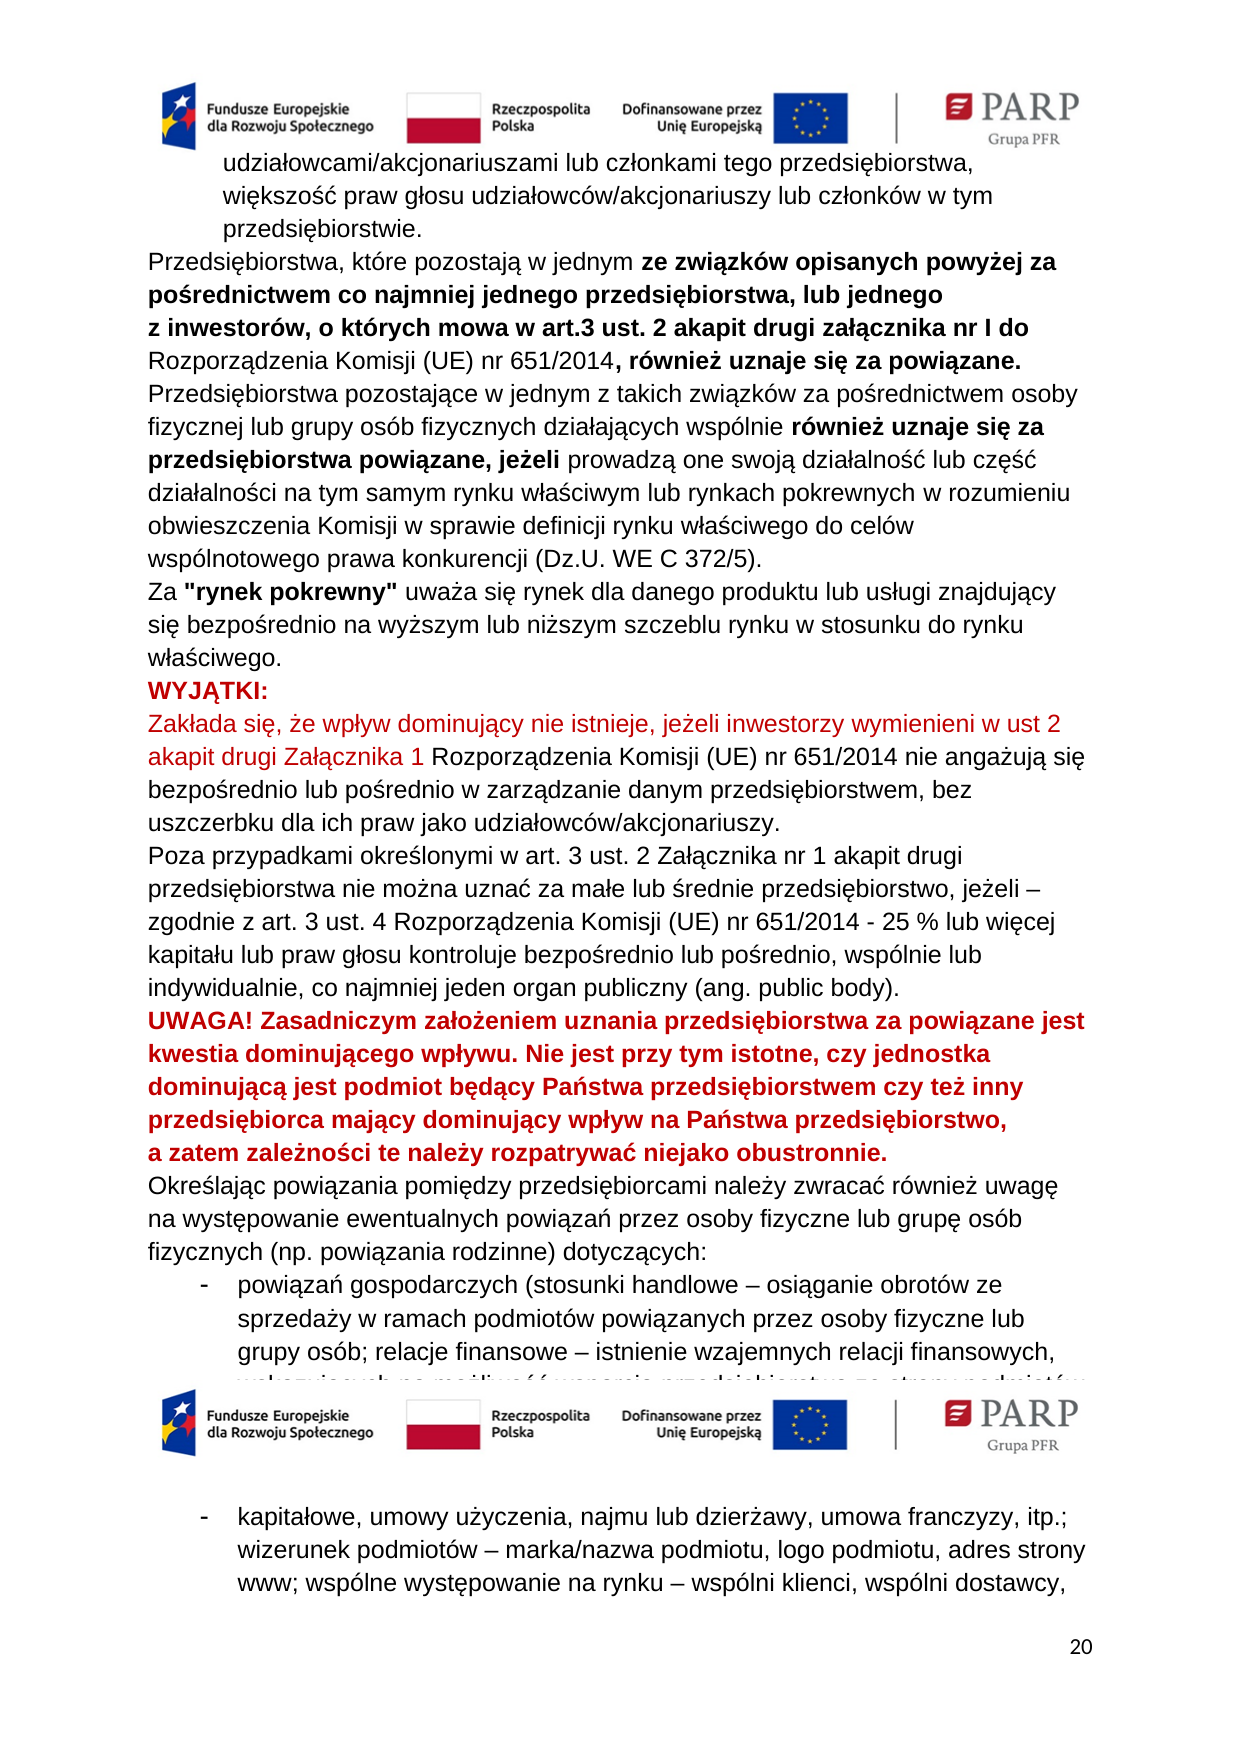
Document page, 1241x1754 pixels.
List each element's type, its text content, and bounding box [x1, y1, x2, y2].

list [200, 1502, 1092, 1597]
picture [147, 73, 1093, 160]
picture [147, 1380, 1093, 1466]
text Za "rynek pokrewny" uważa się rynek dla danego produktu lub usługi znajdujący się bezpośrednio na wyższym lub niższym szczeblu rynku w stosunku do rynku właściwego. [148, 577, 1092, 672]
list powiązań gospodarczych (stosunki handlowe – osiąganie obrotów ze sprzedaży w ramach podmiotów powiązanych przez osoby fizyczne lub grupy osób; relacje finansowe – istnienie wzajemnych relacji finansowych, wskazujących na możliwość wsparcia przedsiębiorstwa ze strony podmiotów powiązanych przez osoby fizyczne lub grupy osób fizycznych, takich jak pożyczki, poręczenia kredytów wspólne inwestycje majątkowe lub [200, 1270, 1092, 1380]
text Przedsiębiorstwa, które pozostają w jednym ze związków opisanych powyżej za pośrednictwem co najmniej jednego przedsiębiorstwa, lub jednego z inwestorów, o których mowa w art.3 ust. 2 akapit drugi załącznika nr I do Rozporządzenia Komisji (UE) nr 651/2014, również uznaje się za powiązane. [148, 247, 1092, 374]
text Poza przypadkami określonymi w art. 3 ust. 2 Załącznika nr 1 akapit drugi przedsiębiorstwa nie można uznać za małe lub średnie przedsiębiorstwo, jeżeli – zgodnie z art. 3 ust. 4 Rozporządzenia Komisji (UE) nr 651/2014 - 25 % lub więcej kapitału lub praw głosu kontroluje bezpośrednio lub pośrednio, wspólnie lub indywidualnie, co najmniej jeden organ publiczny (ang. public body). [148, 841, 1092, 1002]
text WYJĄTKI: [148, 676, 1092, 705]
text Zakłada się, że wpływ dominujący nie istnieje, jeżeli inwestorzy wymienieni w ust 2 akapit drugi Załącznika 1 Rozporządzenia Komisji (UE) nr 651/2014 nie angażują się bezpośrednio lub pośrednio w zarządzanie danym przedsiębiorstwem, bez uszczerbku dla ich praw jako udziałowców/akcjonariuszy. [148, 709, 1092, 837]
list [185, 148, 1092, 242]
text Przedsiębiorstwa pozostające w jednym z takich związków za pośrednictwem osoby fizycznej lub grupy osób fizycznych działających wspólnie również uznaje się za przedsiębiorstwa powiązane, jeżeli prowadzą one swoją działalność lub część działalności na tym samym rynku właściwym lub rynkach pokrewnych w rozumieniu obwieszczenia Komisji w sprawie definicji rynku właściwego do celów wspólnotowego prawa konkurencji (Dz.U. WE C 372/5). [148, 379, 1092, 573]
text Określając powiązania pomiędzy przedsiębiorcami należy zwracać również uwagę na występowanie ewentualnych powiązań przez osoby fizyczne lub grupę osób fizycznych (np. powiązania rodzinne) dotyczących: [148, 1171, 1092, 1266]
text UWAGA! Zasadniczym założeniem uznania przedsiębiorstwa za powiązane jest kwestia dominującego wpływu. Nie jest przy tym istotne, czy jednostka dominującą jest podmiot będący Państwa przedsiębiorstwem czy też inny przedsiębiorca mający dominujący wpływ na Państwa przedsiębiorstwo, a zatem zależności te należy rozpatrywać niejako obustronnie. [148, 1006, 1092, 1167]
